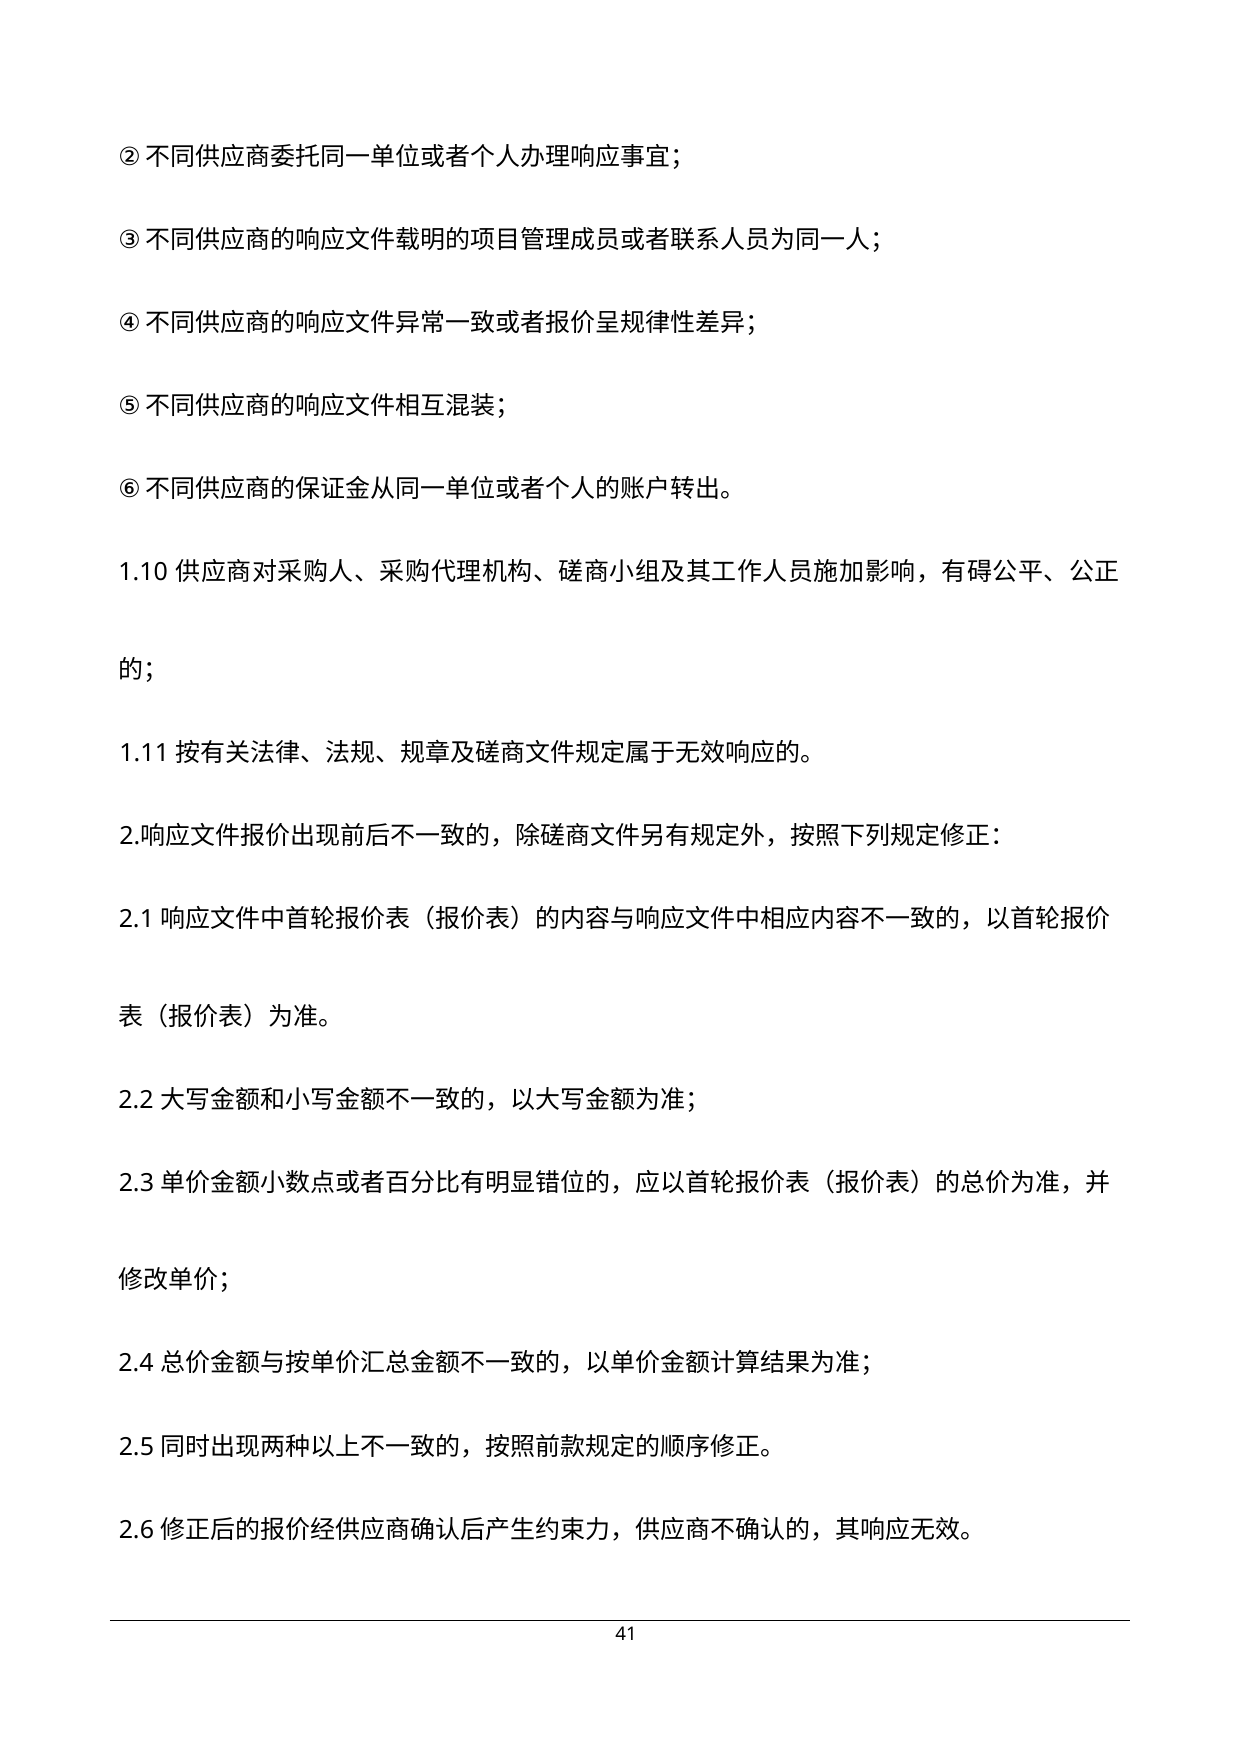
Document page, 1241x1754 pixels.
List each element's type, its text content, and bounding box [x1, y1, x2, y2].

text ②不同供应商委托同一单位或者个人办理响应事宜； [118, 122, 1122, 187]
text ③不同供应商的响应文件载明的项目管理成员或者联系人员为同一人； [118, 205, 1122, 270]
text ⑤不同供应商的响应文件相互混装； [118, 371, 1122, 436]
text ④不同供应商的响应文件异常一致或者报价呈规律性差异； [118, 288, 1122, 353]
text 1.11 按有关法律、法规、规章及磋商文件规定属于无效响应的。 [119, 718, 1122, 783]
text 2.1 响应文件中首轮报价表（报价表）的内容与响应文件中相应内容不一致的，以首轮报价表（报价表）为准。 [118, 884, 1122, 1047]
text 2.3 单价金额小数点或者百分比有明显错位的，应以首轮报价表（报价表）的总价为准，并修改单价； [118, 1148, 1122, 1310]
text 2.4 总价金额与按单价汇总金额不一致的，以单价金额计算结果为准； [118, 1328, 1122, 1393]
text 2.响应文件报价出现前后不一致的，除磋商文件另有规定外，按照下列规定修正： [119, 801, 1122, 866]
text 1.10 供应商对采购人、采购代理机构、磋商小组及其工作人员施加影响，有碍公平、公正的； [118, 537, 1122, 700]
text 2.2 大写金额和小写金额不一致的，以大写金额为准； [118, 1065, 1122, 1130]
text 2.5 同时出现两种以上不一致的，按照前款规定的顺序修正。 [118, 1412, 1122, 1477]
text ⑥不同供应商的保证金从同一单位或者个人的账户转出。 [118, 454, 1122, 519]
text 2.6 修正后的报价经供应商确认后产生约束力，供应商不确认的，其响应无效。 [118, 1495, 1122, 1560]
